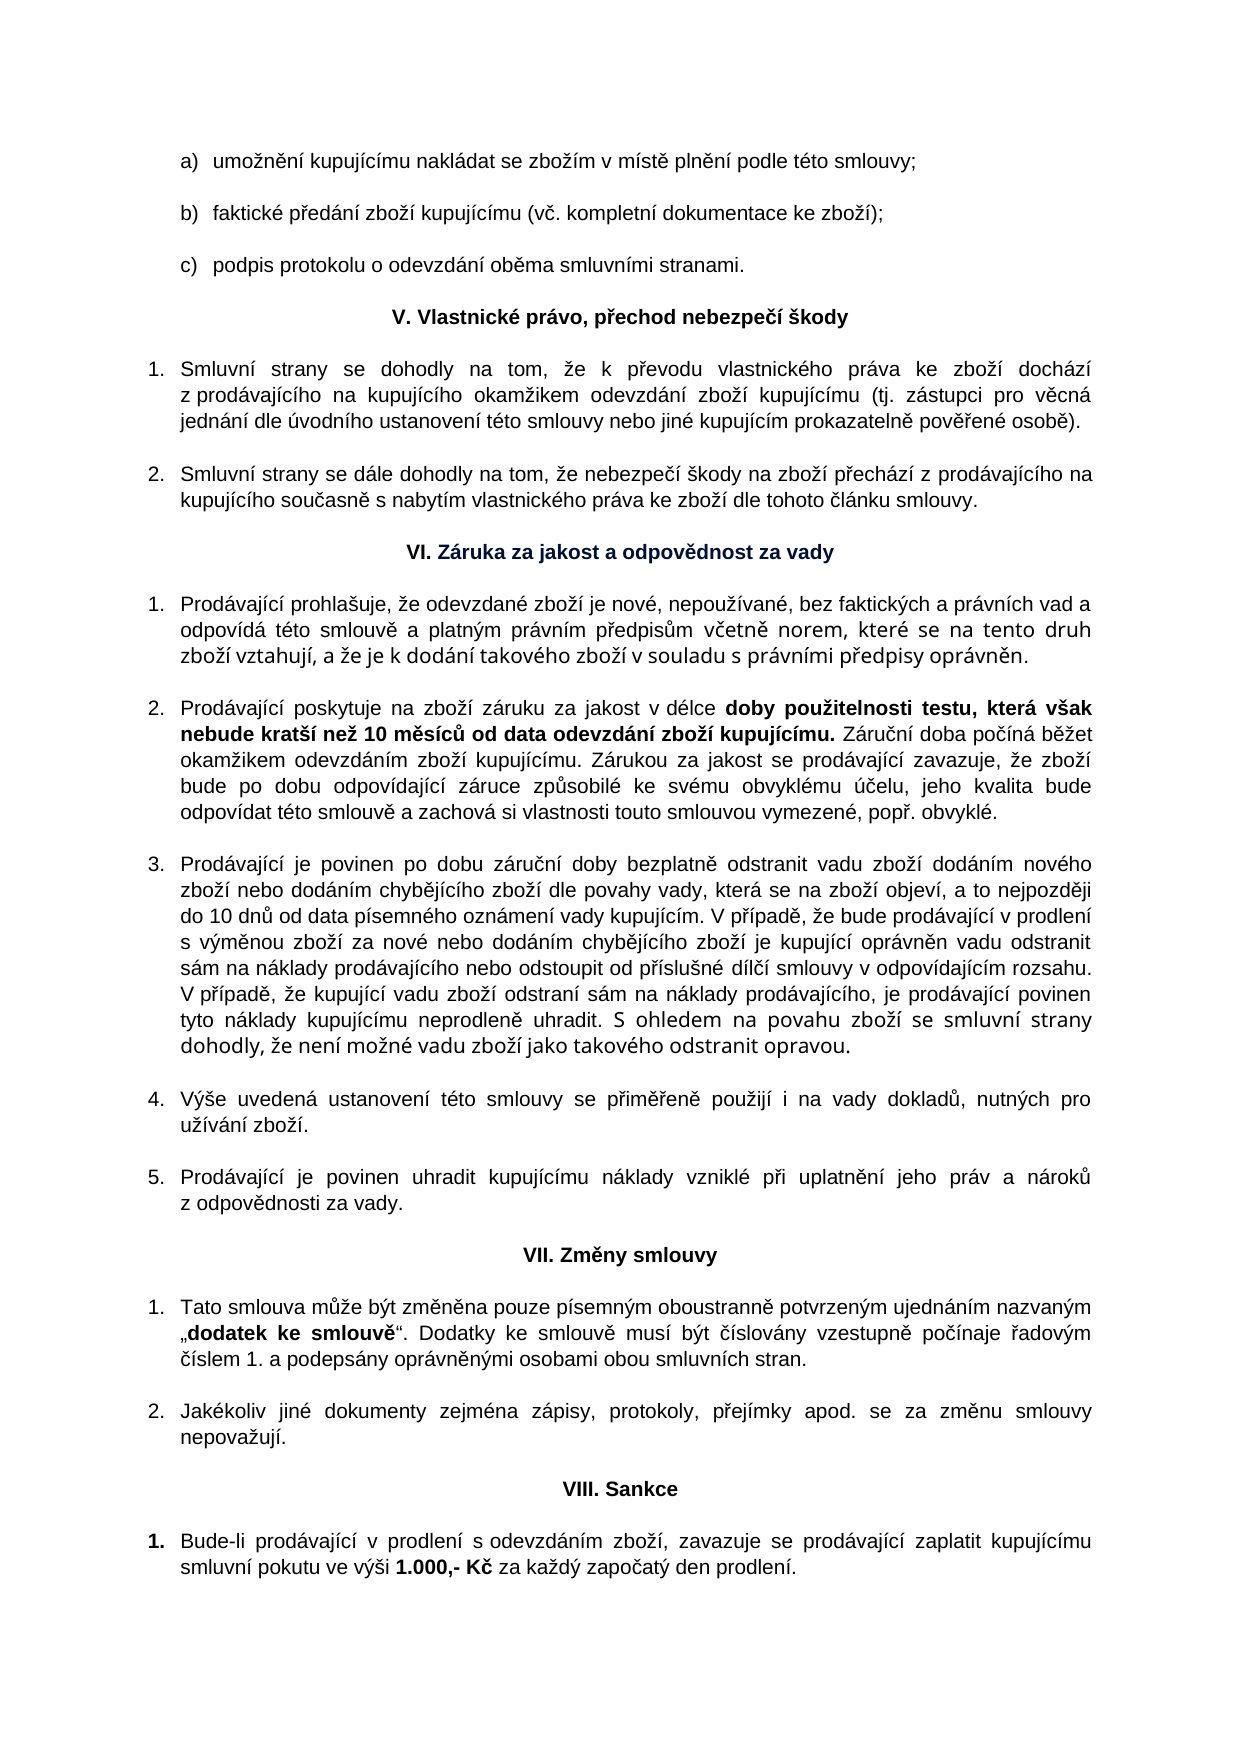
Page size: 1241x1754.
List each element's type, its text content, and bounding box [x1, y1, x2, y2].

subtitle Sankce [148, 1476, 1093, 1502]
subtitle Záruka za jakost a odpovědnost za vady [148, 538, 1093, 564]
list Tato smlouva může být změněna pouze písemným oboustranně potvrzeným ujednáním nazvaným „dodatek ke smlouvě“. Dodatky ke smlouvě musí být číslovány vzestupně počínaje řadovým číslem 1. a podepsány oprávněnými osobami obou smluvních stran. [148, 1293, 1093, 1372]
list Smluvní strany se dohodly na tom, že k převodu vlastnického práva ke zboží dochází z prodávajícího na kupujícího okamžikem odevzdání zboží kupujícímu (tj. zástupci pro věcná jednání dle úvodního ustanovení této smlouvy nebo jiné kupujícím prokazatelně pověřené osobě). [148, 356, 1093, 434]
list Prodávající poskytuje na zboží záruku za jakost v délce doby použitelnosti testu, která však nebude kratší než 10 měsíců od data odevzdání zboží kupujícímu. Záruční doba počíná běžet okamžikem odevzdáním zboží kupujícímu. Zárukou za jakost se prodávající zavazuje, že zboží bude po dobu odpovídající záruce způsobilé ke svému obvyklému účelu, jeho kvalita bude odpovídat této smlouvě a zachová si vlastnosti touto smlouvou vymezené, popř. obvyklé. [148, 694, 1093, 825]
list Prodávající je povinen po dobu záruční doby bezplatně odstranit vadu zboží dodáním nového zboží nebo dodáním chybějícího zboží dle povahy vady, která se na zboží objeví, a to nejpozději do 10 dnů od data písemného oznámení vady kupujícím. V případě, že bude prodávající v prodlení s výměnou zboží za nové nebo dodáním chybějícího zboží je kupující oprávněn vadu odstranit sám na náklady prodávajícího nebo odstoupit od příslušné dílčí smlouvy v odpovídajícím rozsahu. V případě, že kupující vadu zboží odstraní sám na náklady prodávajícího, je prodávající povinen tyto náklady kupujícímu neprodleně uhradit. S ohledem na povahu zboží se smluvní strany dohodly, že není možné vadu zboží jako takového odstranit opravou. [148, 851, 1093, 1059]
list Prodávající je povinen uhradit kupujícímu náklady vzniklé při uplatnění jeho práv a nároků z odpovědnosti za vady. [148, 1163, 1093, 1215]
list podpis protokolu o odevzdání oběma smluvními stranami. [180, 252, 1093, 278]
list Bude-li prodávající v prodlení s odevzdáním zboží, zavazuje se prodávající zaplatit kupujícímu smluvní pokutu ve výši 1.000,- Kč za každý započatý den prodlení. [148, 1528, 1093, 1580]
list Prodávající prohlašuje, že odevzdané zboží je nové, nepoužívané, bez faktických a právních vad a odpovídá této smlouvě a platným právním předpisům včetně norem, které se na tento druh zboží vztahují, a že je k dodání takového zboží v souladu s právními předpisy oprávněn. [148, 590, 1093, 668]
list Jakékoliv jiné dokumenty zejména zápisy, protokoly, přejímky apod. se za změnu smlouvy nepovažují. [148, 1398, 1093, 1450]
list umožnění kupujícímu nakládat se zbožím v místě plnění podle této smlouvy; [180, 148, 1093, 174]
list Výše uvedená ustanovení této smlouvy se přiměřeně použijí i na vady dokladů, nutných pro užívání zboží. [148, 1085, 1093, 1137]
list faktické předání zboží kupujícímu (vč. kompletní dokumentace ke zboží); [180, 200, 1093, 226]
subtitle Změny smlouvy [148, 1241, 1093, 1267]
list Smluvní strany se dále dohodly na tom, že nebezpečí škody na zboží přechází z prodávajícího na kupujícího současně s nabytím vlastnického práva ke zboží dle tohoto článku smlouvy. [148, 460, 1093, 512]
subtitle Vlastnické právo, přechod nebezpečí škody [148, 304, 1093, 330]
